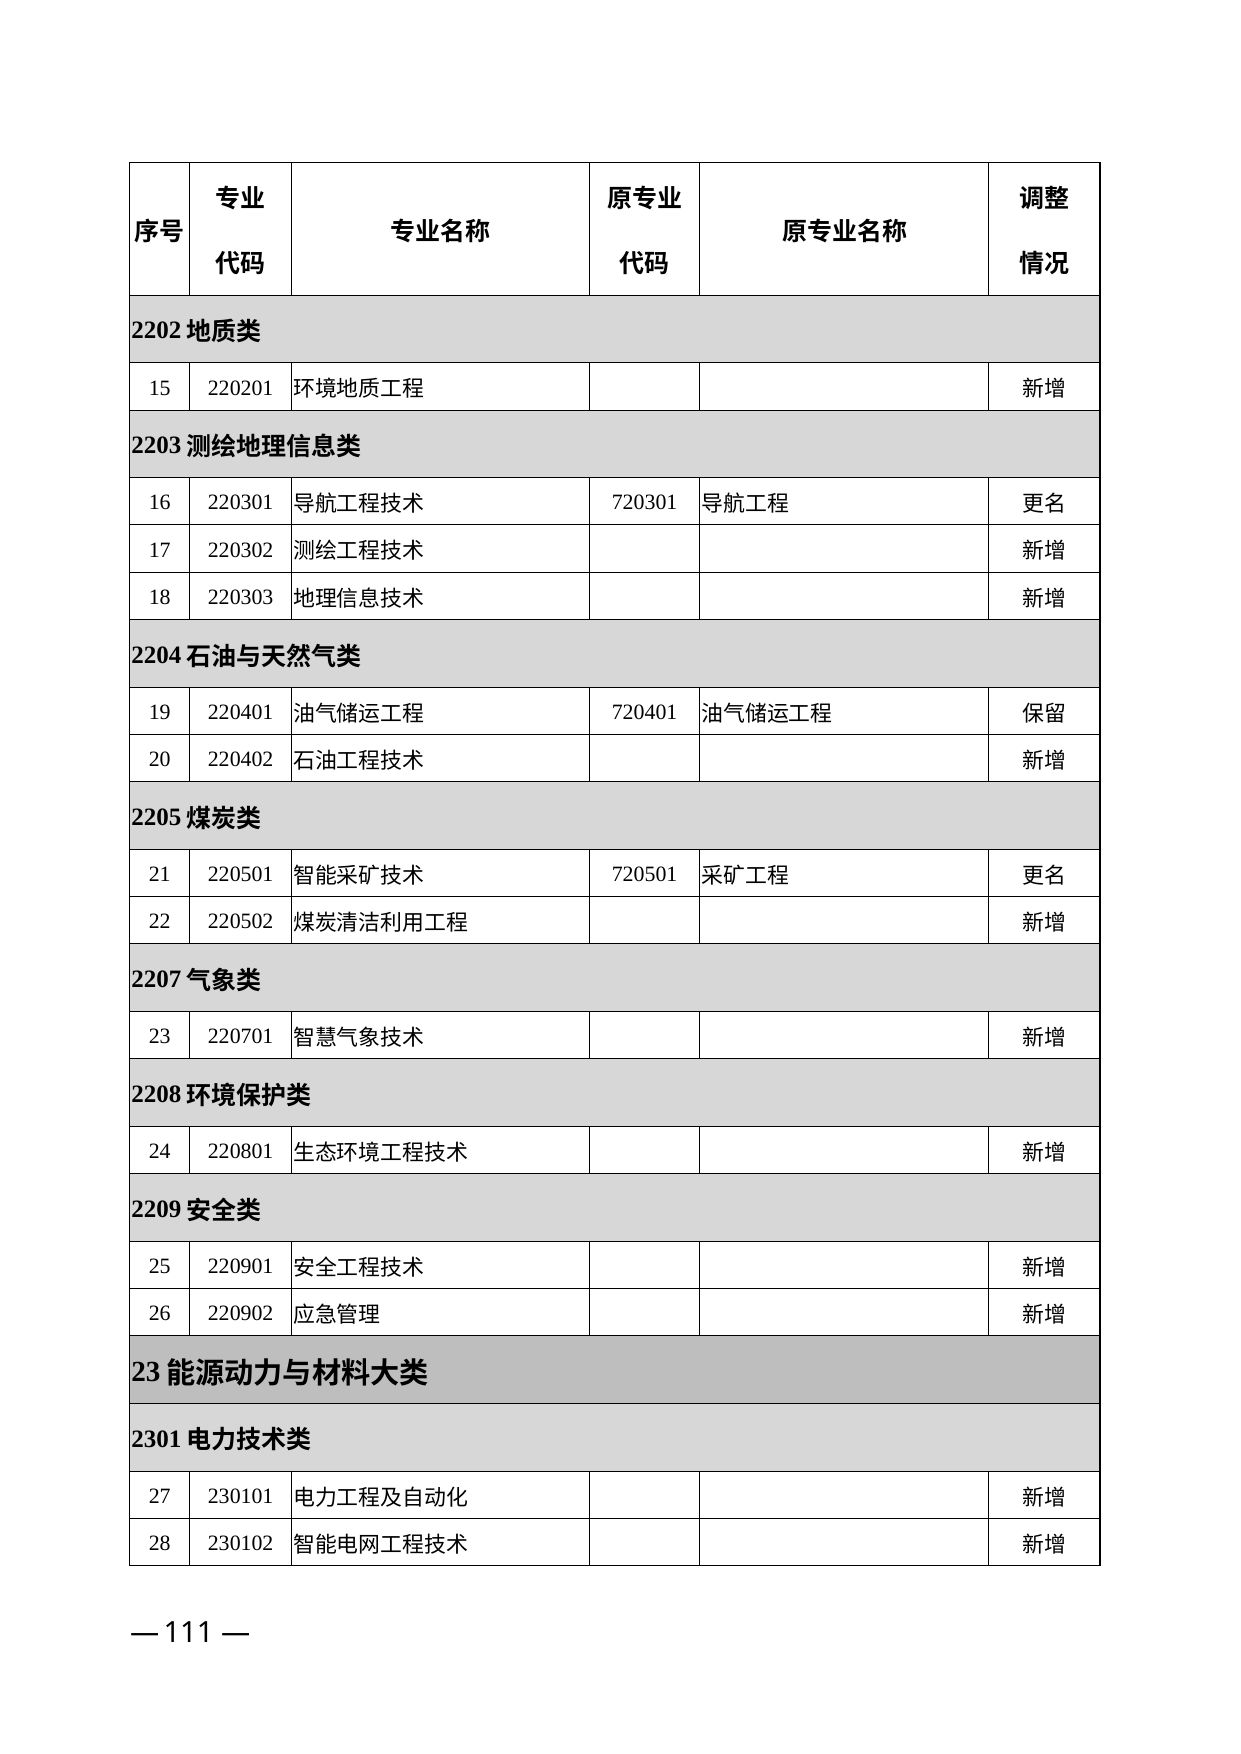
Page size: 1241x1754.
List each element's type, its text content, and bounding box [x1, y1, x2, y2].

table_cell 新增 [989, 525, 1099, 572]
table_cell 220502 [190, 897, 291, 943]
table_cell 环境地质工程 [292, 363, 589, 409]
table_cell 2205煤炭类 [130, 782, 1099, 849]
table_cell 22 [130, 897, 189, 943]
table_cell 27 [130, 1472, 189, 1518]
table_cell 23 [130, 1012, 189, 1058]
table_cell 石油工程技术 [292, 735, 589, 781]
table_cell [700, 1289, 988, 1335]
table_cell 应急管理 [292, 1289, 589, 1335]
table_cell 生态环境工程技术 [292, 1127, 589, 1173]
table_header 原专业 代码 [590, 163, 699, 294]
table_cell 新增 [989, 1289, 1099, 1335]
table_cell [590, 1127, 699, 1173]
table_cell 油气储运工程 [292, 688, 589, 734]
table_cell [700, 363, 988, 409]
table_cell 230102 [190, 1519, 291, 1565]
table_cell 新增 [989, 363, 1099, 409]
table_cell 220902 [190, 1289, 291, 1335]
table_cell [590, 1012, 699, 1058]
table_cell 新增 [989, 1242, 1099, 1288]
table_cell 220401 [190, 688, 291, 734]
table_header 专业 代码 [190, 163, 291, 294]
table_cell [700, 573, 988, 619]
table_cell 2204石油与天然气类 [130, 620, 1099, 687]
table_cell 28 [130, 1519, 189, 1565]
table_cell 2202地质类 [130, 296, 1099, 362]
table_cell [700, 735, 988, 781]
table_cell [590, 525, 699, 572]
table_cell 智慧气象技术 [292, 1012, 589, 1058]
table_cell 25 [130, 1242, 189, 1288]
table_cell 24 [130, 1127, 189, 1173]
table_cell 智能采矿技术 [292, 850, 589, 896]
table_cell 2301电力技术类 [130, 1404, 1099, 1471]
table_cell 20 [130, 735, 189, 781]
table_cell 220801 [190, 1127, 291, 1173]
table_cell 230101 [190, 1472, 291, 1518]
table_cell [700, 1012, 988, 1058]
table_cell [590, 735, 699, 781]
table_cell 2209安全类 [130, 1174, 1099, 1241]
table_cell 智能电网工程技术 [292, 1519, 589, 1565]
table_header 专业名称 [292, 163, 589, 294]
table_cell 导航工程技术 [292, 478, 589, 524]
table_cell 新增 [989, 897, 1099, 943]
table_cell 新增 [989, 573, 1099, 619]
table_cell 220402 [190, 735, 291, 781]
table_header 调整 情况 [989, 163, 1099, 294]
table_header 序号 [130, 163, 189, 294]
table_cell 电力工程及自动化 [292, 1472, 589, 1518]
table_cell 保留 [989, 688, 1099, 734]
table_cell [590, 897, 699, 943]
table_cell 220701 [190, 1012, 291, 1058]
table_cell [590, 1289, 699, 1335]
table_cell [700, 525, 988, 572]
table_cell [590, 573, 699, 619]
table_cell [590, 1242, 699, 1288]
table_cell 新增 [989, 1127, 1099, 1173]
table_cell 更名 [989, 478, 1099, 524]
table_cell 新增 [989, 1519, 1099, 1565]
table_cell 测绘工程技术 [292, 525, 589, 572]
table_cell [700, 1472, 988, 1518]
table_cell 2207气象类 [130, 944, 1099, 1011]
table_cell 新增 [989, 735, 1099, 781]
table_cell [700, 897, 988, 943]
table_cell [590, 1519, 699, 1565]
table_cell 220501 [190, 850, 291, 896]
table_cell 2203测绘地理信息类 [130, 411, 1099, 477]
table_cell 220901 [190, 1242, 291, 1288]
table_cell 220301 [190, 478, 291, 524]
table_cell [590, 1472, 699, 1518]
table_cell 煤炭清洁利用工程 [292, 897, 589, 943]
table_cell [700, 1127, 988, 1173]
table_cell 地理信息技术 [292, 573, 589, 619]
table_cell 21 [130, 850, 189, 896]
table_cell 导航工程 [700, 478, 988, 524]
table_cell 720501 [590, 850, 699, 896]
table_cell 19 [130, 688, 189, 734]
table_cell [700, 1242, 988, 1288]
table_cell 采矿工程 [700, 850, 988, 896]
table_cell 220302 [190, 525, 291, 572]
table_cell 720401 [590, 688, 699, 734]
table_cell 23能源动力与材料大类 [130, 1336, 1099, 1403]
table_cell 新增 [989, 1472, 1099, 1518]
table_cell 更名 [989, 850, 1099, 896]
table_cell 安全工程技术 [292, 1242, 589, 1288]
table_cell 2208环境保护类 [130, 1059, 1099, 1126]
table_cell [590, 363, 699, 409]
table_cell 720301 [590, 478, 699, 524]
table_cell 17 [130, 525, 189, 572]
table_cell [700, 1519, 988, 1565]
table_cell 油气储运工程 [700, 688, 988, 734]
table_cell 18 [130, 573, 189, 619]
table_header 原专业名称 [700, 163, 988, 294]
table_cell 220303 [190, 573, 291, 619]
table_cell 15 [130, 363, 189, 409]
table_cell 16 [130, 478, 189, 524]
table_cell 220201 [190, 363, 291, 409]
table_cell 新增 [989, 1012, 1099, 1058]
table_cell 26 [130, 1289, 189, 1335]
